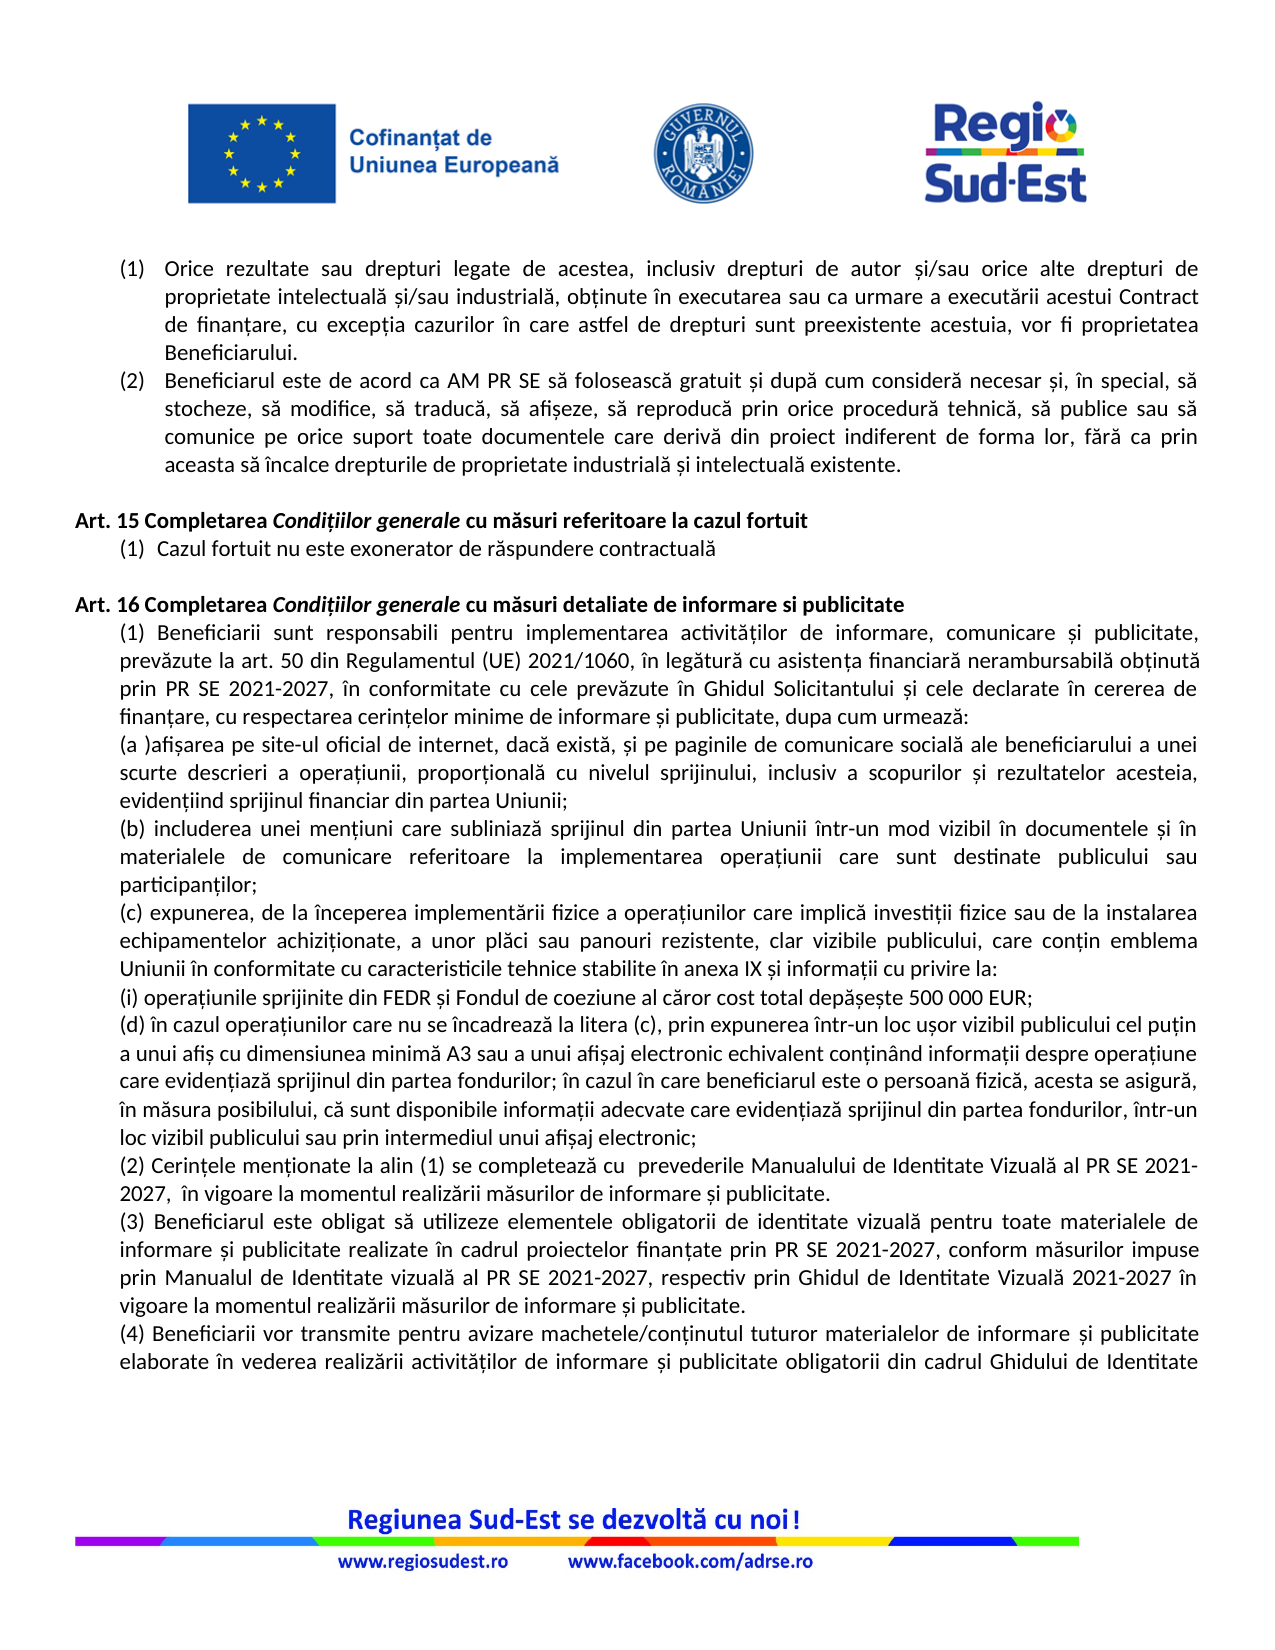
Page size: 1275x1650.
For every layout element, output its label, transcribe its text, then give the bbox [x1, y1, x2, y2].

text Art. 15 Completarea Condițiilor generale cu măsuri referitoare la cazul fortuit [75, 506, 1200, 534]
picture [155, 73, 1120, 226]
text (3) Beneficiarul este obligat să utilizeze elementele obligatorii de identitate vizuală pentru toate materialele de informare şi publicitate realizate în cadrul proiectelor finanţate prin PR SE 2021-2027, conform măsurilor impuse prin Manualul de Identitate vizuală al PR SE 2021-2027, respectiv prin Ghidul de Identitate Vizuală 2021-2027 în vigoare la momentul realizării măsurilor de informare și publicitate. [119, 1207, 1200, 1319]
text (i) operațiunile sprijinite din FEDR și Fondul de coeziune al căror cost total depășește 500 000 EUR; [119, 983, 1200, 1011]
text (c) expunerea, de la începerea implementării fizice a operațiunilor care implică investiții fizice sau de la instalarea echipamentelor achiziționate, a unor plăci sau panouri rezistente, clar vizibile publicului, care conțin emblema Uniunii în conformitate cu caracteristicile tehnice stabilite în anexa IX și informații cu privire la: [119, 898, 1200, 983]
list Cazul fortuit nu este exonerator de răspundere contractuală [119, 534, 1200, 562]
text (b) includerea unei mențiuni care subliniază sprijinul din partea Uniunii într-un mod vizibil în documentele și în materialele de comunicare referitoare la implementarea operațiunii care sunt destinate publicului sau participanților; [119, 814, 1200, 898]
picture [75, 1508, 1079, 1577]
text Art. 16 Completarea Condițiilor generale cu măsuri detaliate de informare si publicitate [75, 590, 1200, 618]
text (1) Beneficiarii sunt responsabili pentru implementarea activităţilor de informare, comunicare și publicitate, prevăzute la art. 50 din Regulamentul (UE) 2021/1060, în legătură cu asistenţa financiară nerambursabilă obţinută prin PR SE 2021-2027, în conformitate cu cele prevăzute în Ghidul Solicitantului și cele declarate în cererea de finanţare, cu respectarea cerințelor minime de informare și publicitate, dupa cum urmează: [119, 618, 1200, 730]
list Orice rezultate sau drepturi legate de acestea, inclusiv drepturi de autor şi/sau orice alte drepturi de proprietate intelectuală şi/sau industrială, obţinute în executarea sau ca urmare a executării acestui Contract de finanțare, cu excepţia cazurilor în care astfel de drepturi sunt preexistente acestuia, vor fi proprietatea Beneficiarului. [119, 254, 1200, 366]
text (a )afișarea pe site-ul oficial de internet, dacă există, și pe paginile de comunicare socială ale beneficiarului a unei scurte descrieri a operațiunii, proporțională cu nivelul sprijinului, inclusiv a scopurilor și rezultatelor acesteia, evidențiind sprijinul financiar din partea Uniunii; [119, 730, 1200, 814]
list Beneficiarul este de acord ca AM PR SE să folosească gratuit și după cum consideră necesar și, în special, să stocheze, să modifice, să traducă, să afișeze, să reproducă prin orice procedură tehnică, să publice sau să comunice pe orice suport toate documentele care derivă din proiect indiferent de forma lor, fără ca prin aceasta să încalce drepturile de proprietate industrială și intelectuală existente. [119, 366, 1200, 478]
text (2) Cerințele menționate la alin (1) se completează cu prevederile Manualului de Identitate Vizuală al PR SE 2021-2027, în vigoare la momentul realizării măsurilor de informare și publicitate. [119, 1151, 1200, 1207]
text (d) în cazul operațiunilor care nu se încadrează la litera (c), prin expunerea într-un loc ușor vizibil publicului cel puțin a unui afiș cu dimensiunea minimă A3 sau a unui afișaj electronic echivalent conținând informații despre operațiune care evidențiază sprijinul din partea fondurilor; în cazul în care beneficiarul este o persoană fizică, acesta se asigură, în măsura posibilului, că sunt disponibile informații adecvate care evidențiază sprijinul din partea fondurilor, într-un loc vizibil publicului sau prin intermediul unui afișaj electronic; [119, 1011, 1200, 1151]
